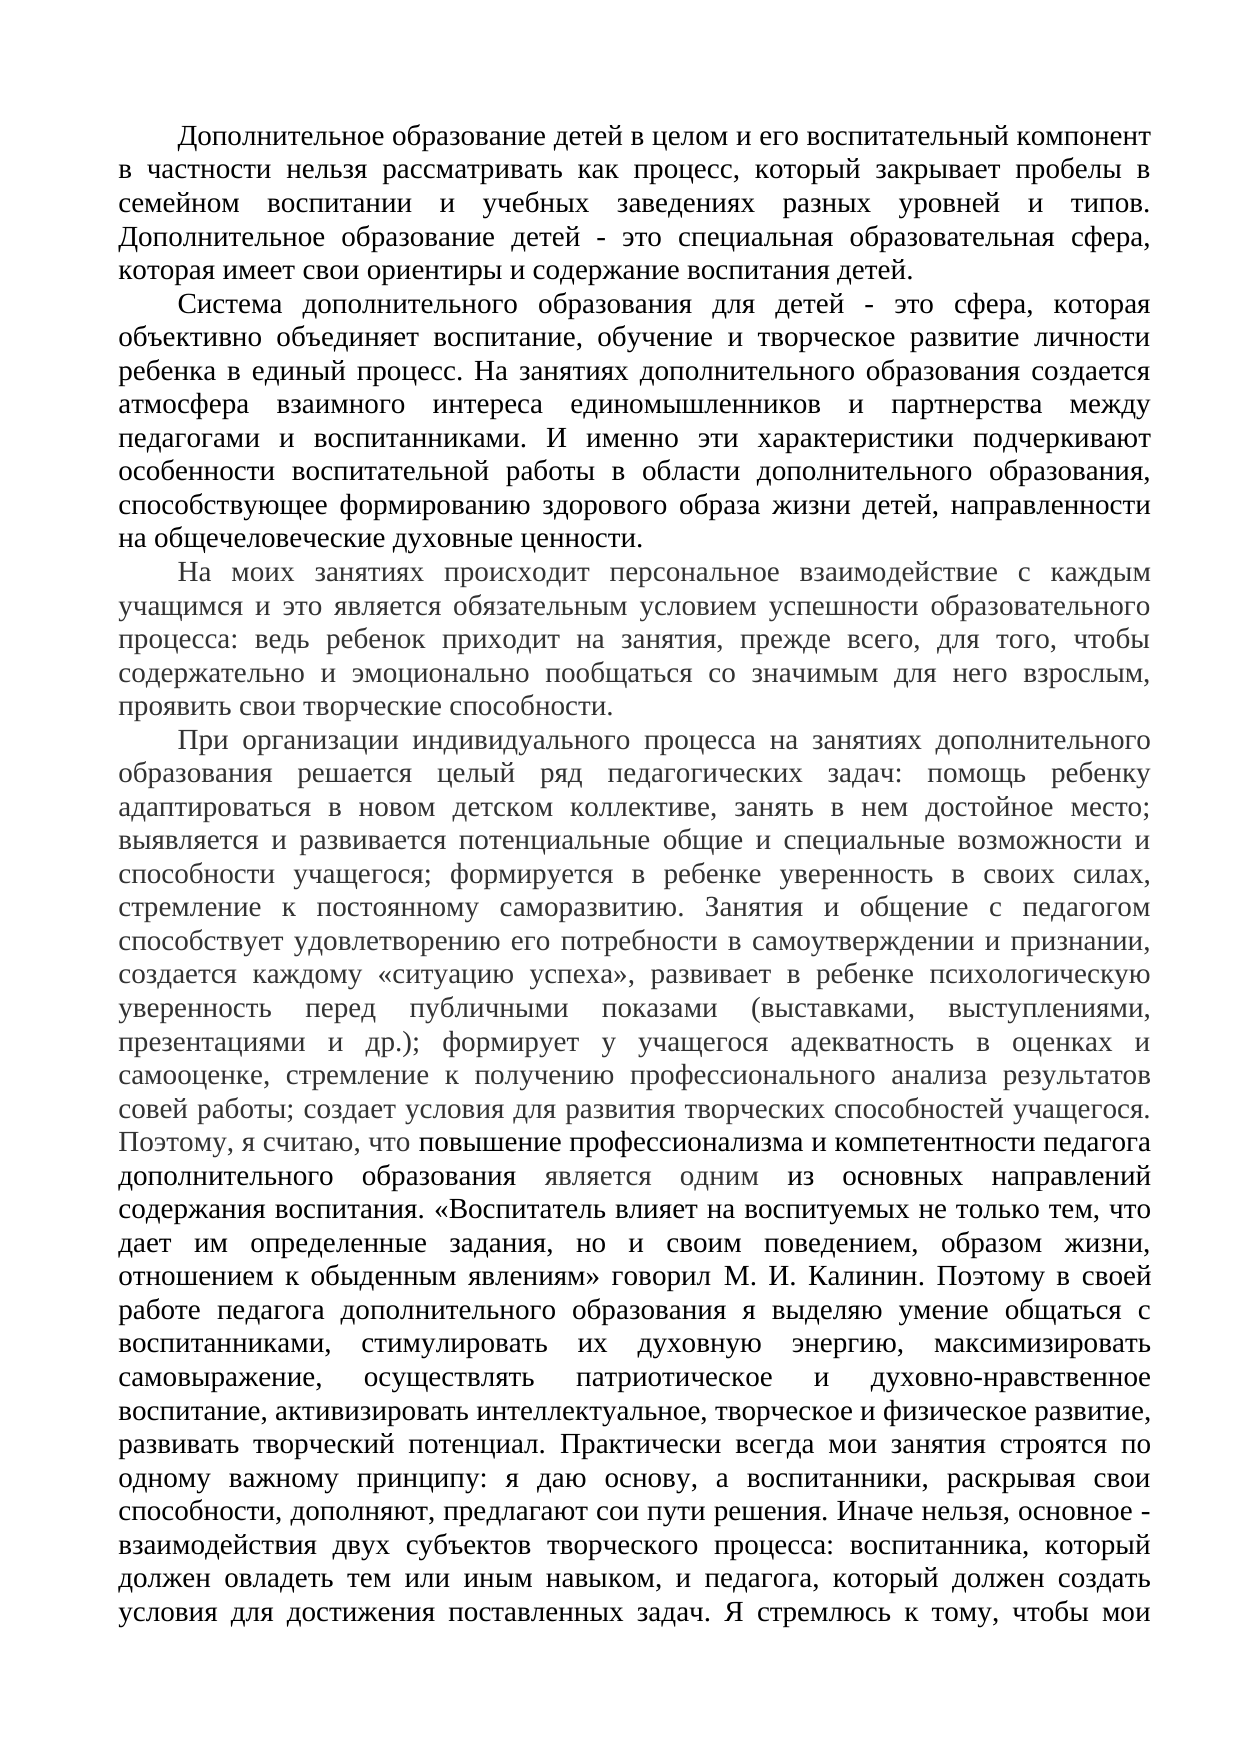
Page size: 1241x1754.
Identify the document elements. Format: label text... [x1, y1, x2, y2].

text Дополнительное образование детей в целом и его воспитательный компонент в частности нельзя рассматривать как процесс, который закрывает пробелы в семейном воспитании и учебных заведениях разных уровней и типов. Дополнительное образование детей - это специальная образовательная сфера, которая имеет свои ориентиры и содержание воспитания детей. [118, 118, 1152, 286]
text На моих занятиях происходит персональное взаимодействие с каждым учащимся и это является обязательным условием успешности образовательного процесса: ведь ребенок приходит на занятия, прежде всего, для того, чтобы содержательно и эмоционально пообщаться со значимым для него взрослым, проявить свои творческие способности. [118, 554, 1152, 722]
text Система дополнительного образования для детей - это сфера, которая объективно объединяет воспитание, обучение и творческое развитие личности ребенка в единый процесс. На занятиях дополнительного образования создается атмосфера взаимного интереса единомышленников и партнерства между педагогами и воспитанниками. И именно эти характеристики подчеркивают особенности воспитательной работы в области дополнительного образования, способствующее формированию здорового образа жизни детей, направленности на общечеловеческие духовные ценности. [118, 286, 1152, 554]
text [118, 1258, 1152, 1627]
